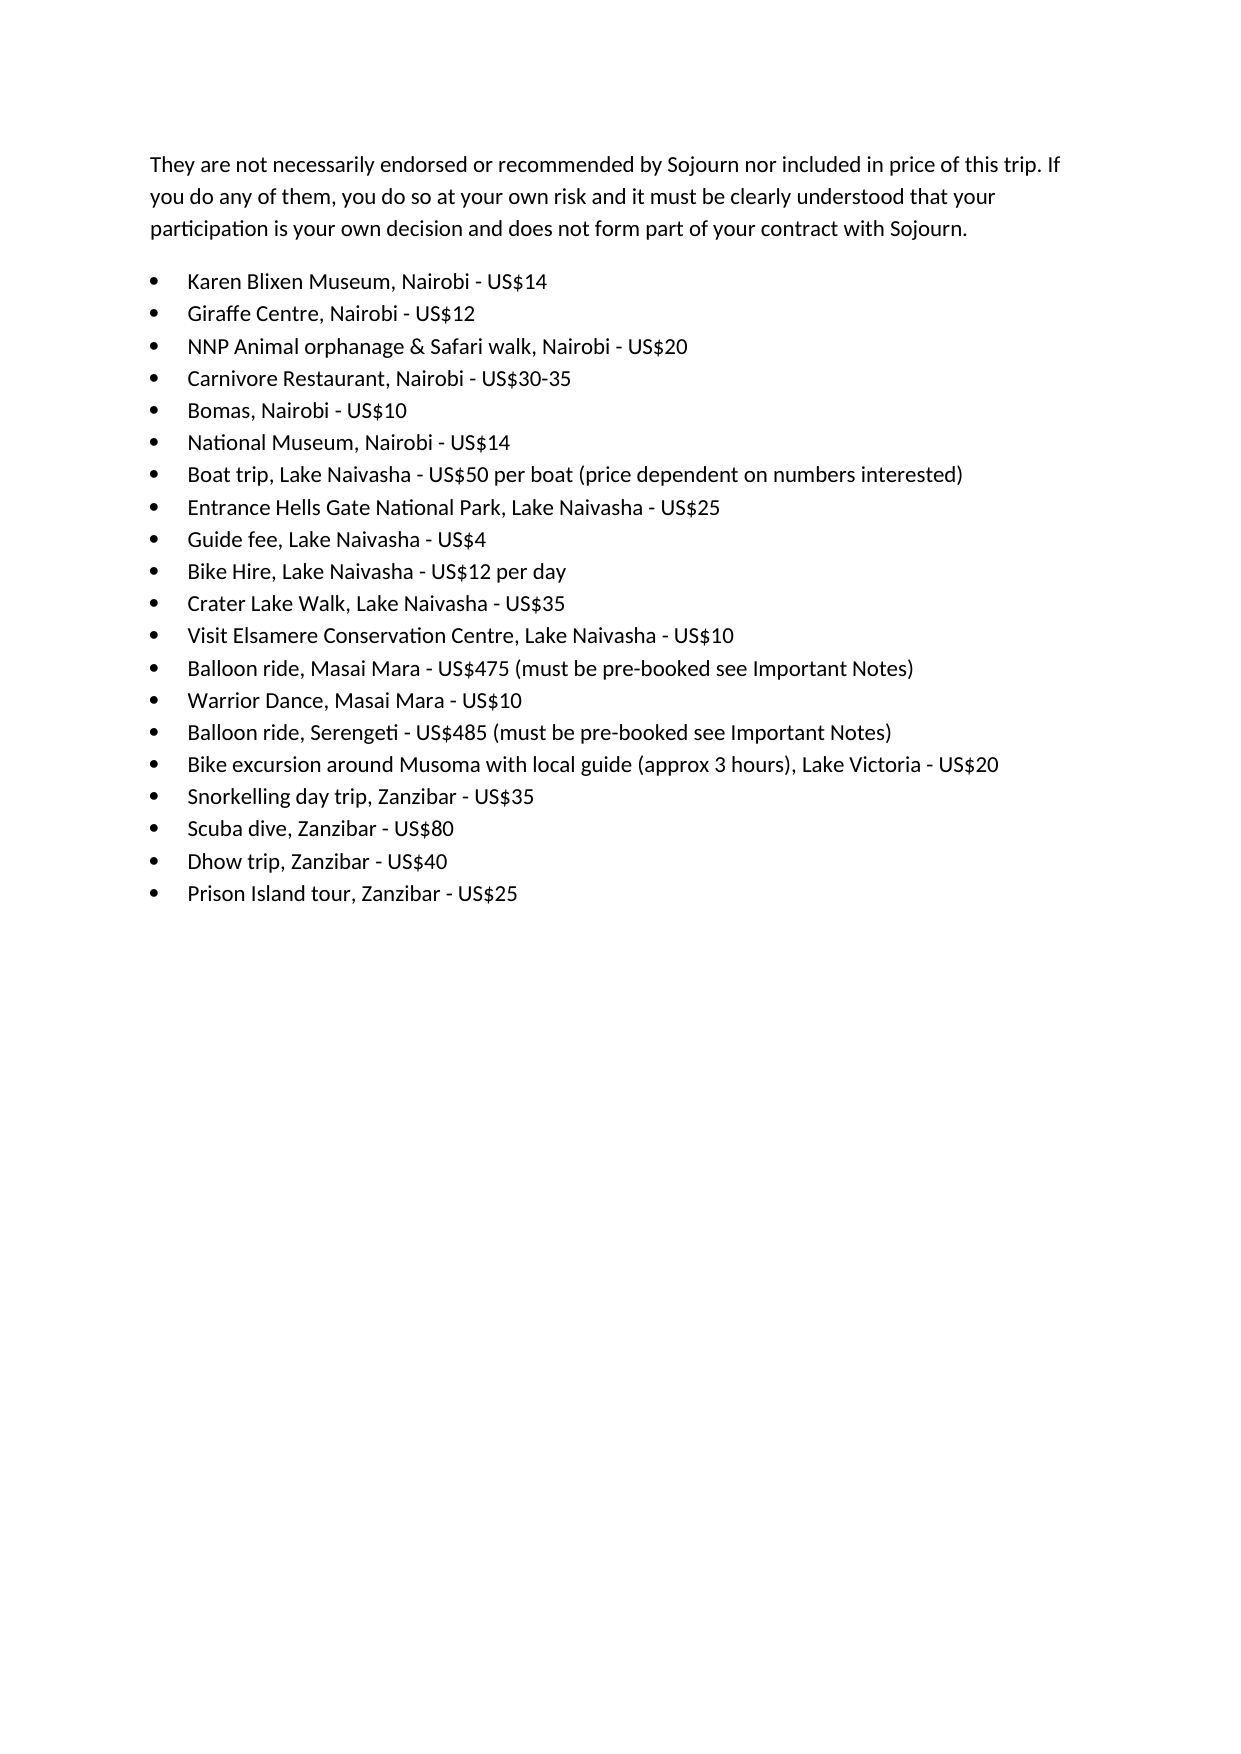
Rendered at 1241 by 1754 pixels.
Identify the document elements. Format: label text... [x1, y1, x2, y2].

list Prison Island tour, Zanzibar - US$25 [150, 879, 1090, 907]
list Balloon ride, Masai Mara - US$475 (must be pre-booked see Important Notes) [150, 654, 1090, 682]
list Giraffe Centre, Nairobi - US$12 [150, 299, 1090, 328]
list Crater Lake Walk, Lake Naivasha - US$35 [150, 589, 1090, 617]
list Scuba dive, Zanzibar - US$80 [150, 814, 1090, 843]
list Guide fee, Lake Naivasha - US$4 [150, 525, 1090, 553]
list Bike Hire, Lake Naivasha - US$12 per day [150, 557, 1090, 585]
list Visit Elsamere Conservation Centre, Lake Naivasha - US$10 [150, 621, 1090, 649]
list Bike excursion around Musoma with local guide (approx 3 hours), Lake Victoria - US$20 [150, 750, 1090, 778]
list Entrance Hells Gate National Park, Lake Naivasha - US$25 [150, 493, 1090, 521]
list Karen Blixen Museum, Nairobi - US$14 [150, 267, 1090, 295]
text They are not necessarily endorsed or recommended by Sojourn nor included in price of this trip. If you do any of them, you do so at your own risk and it must be clearly understood that your participation is your own decision and does not form part of your contract with Sojourn. [150, 150, 1090, 242]
list Warrior Dance, Masai Mara - US$10 [150, 686, 1090, 714]
list Dhow trip, Zanzibar - US$40 [150, 847, 1090, 875]
list Boat trip, Lake Naivasha - US$50 per boat (price dependent on numbers interested) [150, 461, 1090, 488]
list NNP Animal orphanage & Safari walk, Nairobi - US$20 [150, 332, 1090, 360]
list Balloon ride, Serengeti - US$485 (must be pre-booked see Important Notes) [150, 718, 1090, 746]
list Carnivore Restaurant, Nairobi - US$30-35 [150, 364, 1090, 392]
list Snorkelling day trip, Zanzibar - US$35 [150, 782, 1090, 810]
list National Museum, Nairobi - US$14 [150, 428, 1090, 456]
list Bomas, Nairobi - US$10 [150, 396, 1090, 424]
